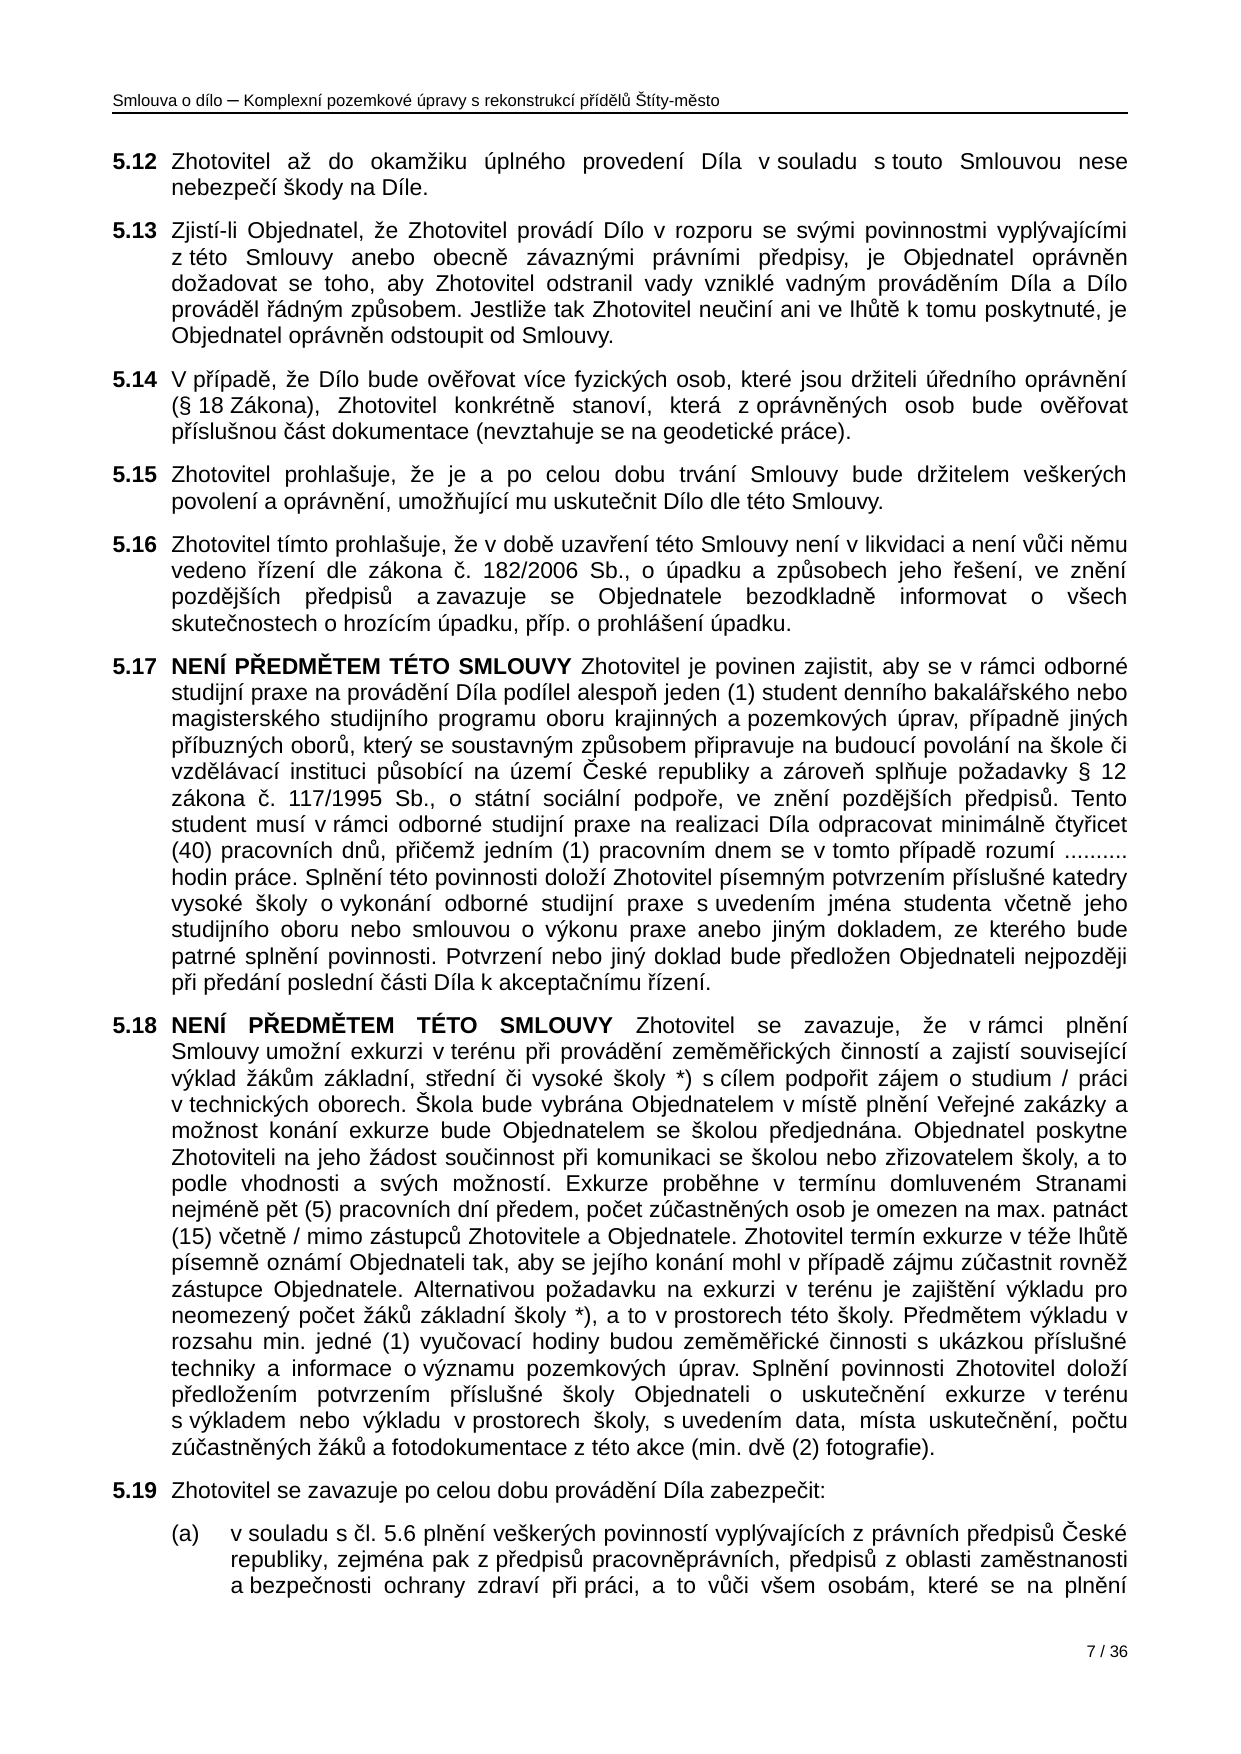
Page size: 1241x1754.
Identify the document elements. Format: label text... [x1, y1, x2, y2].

text NENÍ PŘEDMĚTEM TÉTO SMLOUVY Zhotovitel se zavazuje, že v rámci plnění Smlouvy umožní exkurzi v terénu při provádění zeměměřických činností a zajistí související výklad žákům základní, střední či vysoké školy *) s cílem podpořit zájem o studium / práci v technických oborech. Škola bude vybrána Objednatelem v místě plnění Veřejné zakázky a možnost konání exkurze bude Objednatelem se školou předjednána. Objednatel poskytne Zhotoviteli na jeho žádost součinnost při komunikaci se školou nebo zřizovatelem školy, a to podle vhodnosti a svých možností. Exkurze proběhne v termínu domluveném Stranami nejméně pět (5) pracovních dní předem, počet zúčastněných osob je omezen na max. patnáct (15) včetně / mimo zástupců Zhotovitele a Objednatele. Zhotovitel termín exkurze v téže lhůtě písemně oznámí Objednateli tak, aby se jejího konání mohl v případě zájmu zúčastnit rovněž zástupce Objednatele. Alternativou požadavku na exkurzi v terénu je zajištění výkladu pro neomezený počet žáků základní školy *), a to v prostorech této školy. Předmětem výkladu v rozsahu min. jedné (1) vyučovací hodiny budou zeměměřické činnosti s ukázkou příslušné techniky a informace o významu pozemkových úprav. Splnění povinnosti Zhotovitel doloží předložením potvrzením příslušné školy Objednateli o uskutečnění exkurze v terénu s výkladem nebo výkladu v prostorech školy, s uvedením data, místa uskutečnění, počtu zúčastněných žáků a fotodokumentace z této akce (min. dvě (2) fotografie). [112, 1012, 1128, 1460]
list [171, 1520, 1128, 1599]
text Zhotovitel tímto prohlašuje, že v době uzavření této Smlouvy není v likvidaci a není vůči němu vedeno řízení dle zákona č. 182/2006 Sb., o úpadku a způsobech jeho řešení, ve znění pozdějších předpisů a zavazuje se Objednatele bezodkladně informovat o všech skutečnostech o hrozícím úpadku, příp. o prohlášení úpadku. [112, 531, 1128, 636]
text Zjistí-li Objednatel, že Zhotovitel provádí Dílo v rozporu se svými povinnostmi vyplývajícími z této Smlouvy anebo obecně závaznými právními předpisy, je Objednatel oprávněn dožadovat se toho, aby Zhotovitel odstranil vady vzniklé vadným prováděním Díla a Dílo prováděl řádným způsobem. Jestliže tak Zhotovitel neučiní ani ve lhůtě k tomu poskytnuté, je Objednatel oprávněn odstoupit od Smlouvy. [112, 217, 1128, 349]
text V případě, že Dílo bude ověřovat více fyzických osob, které jsou držiteli úředního oprávnění (§ 18 Zákona), Zhotovitel konkrétně stanoví, která z oprávněných osob bude ověřovat příslušnou část dokumentace (nevztahuje se na geodetické práce). [112, 366, 1128, 444]
text NENÍ PŘEDMĚTEM TÉTO SMLOUVY Zhotovitel je povinen zajistit, aby se v rámci odborné studijní praxe na provádění Díla podílel alespoň jeden (1) student denního bakalářského nebo magisterského studijního programu oboru krajinných a pozemkových úprav, případně jiných příbuzných oborů, který se soustavným způsobem připravuje na budoucí povolání na škole či vzdělávací instituci působící na území České republiky a zároveň splňuje požadavky § 12 zákona č. 117/1995 Sb., o státní sociální podpoře, ve znění pozdějších předpisů. Tento student musí v rámci odborné studijní praxe na realizaci Díla odpracovat minimálně čtyřicet (40) pracovních dnů, přičemž jedním (1) pracovním dnem se v tomto případě rozumí .......... hodin práce. Splnění této povinnosti doloží Zhotovitel písemným potvrzením příslušné katedry vysoké školy o vykonání odborné studijní praxe s uvedením jména studenta včetně jeho studijního oboru nebo smlouvou o výkonu praxe anebo jiným dokladem, ze kterého bude patrné splnění povinnosti. Potvrzení nebo jiný doklad bude předložen Objednateli nejpozději při předání poslední části Díla k akceptačnímu řízení. [112, 653, 1128, 995]
text Zhotovitel prohlašuje, že je a po celou dobu trvání Smlouvy bude držitelem veškerých povolení a oprávnění, umožňující mu uskutečnit Dílo dle této Smlouvy. [112, 461, 1128, 514]
text Zhotovitel až do okamžiku úplného provedení Díla v souladu s touto Smlouvou nese nebezpečí škody na Díle. [112, 148, 1128, 200]
text Zhotovitel se zavazuje po celou dobu provádění Díla zabezpečit: [112, 1477, 1128, 1503]
